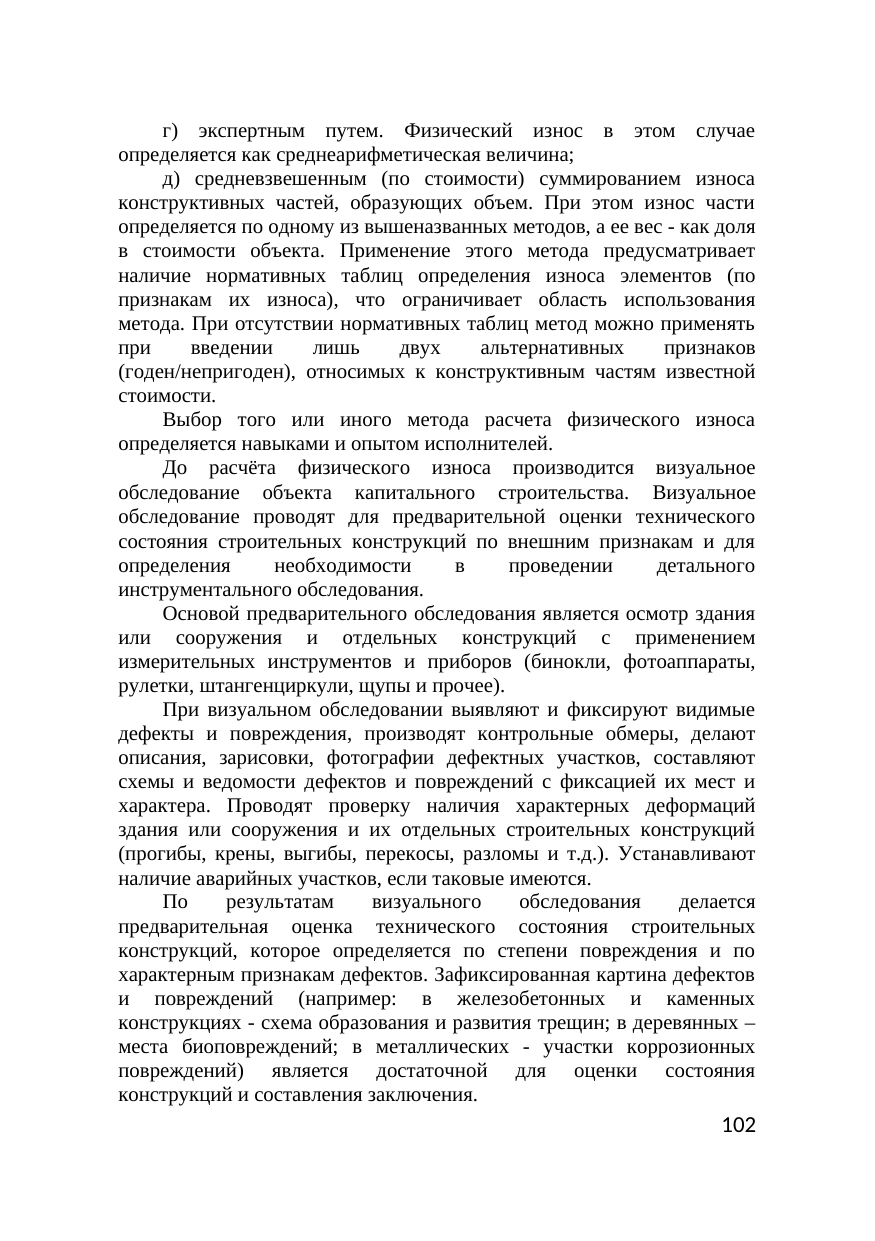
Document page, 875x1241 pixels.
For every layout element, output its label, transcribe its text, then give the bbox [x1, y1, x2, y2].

text При визуальном обследовании выявляют и фиксируют видимые дефекты и повреждения, производят контрольные обмеры, делают описания, зарисовки, фотографии дефектных участков, составляют схемы и ведомости дефектов и повреждений с фиксацией их мест и характера. Проводят проверку наличия характерных деформаций здания или сооружения и их отдельных строительных конструкций (прогибы, крены, выгибы, перекосы, разломы и т.д.). Устанавливают наличие аварийных участков, если таковые имеются. [118, 697, 756, 889]
text Выбор того или иного метода расчета физического износа определяется навыками и опытом исполнителей. [118, 407, 756, 455]
text Основой предварительного обследования является осмотр здания или сооружения и отдельных конструкций с применением измерительных инструментов и приборов (бинокли, фотоаппараты, рулетки, штангенциркули, щупы и прочее). [118, 601, 756, 697]
text д) средневзвешенным (по стоимости) суммированием износа конструктивных частей, образующих объем. При этом износ части определяется по одному из вышеназванных методов, а ее вес - как доля в стоимости объекта. Применение этого метода предусматривает наличие нормативных таблиц определения износа элементов (по признакам их износа), что ограничивает область использования метода. При отсутствии нормативных таблиц метод можно применять при введении лишь двух альтернативных признаков (годен/непригоден), относимых к конструктивным частям известной стоимости. [118, 166, 756, 407]
text До расчёта физического износа производится визуальное обследование объекта капитального строительства. Визуальное обследование проводят для предварительной оценки технического состояния строительных конструкций по внешним признакам и для определения необходимости в проведении детального инструментального обследования. [118, 455, 756, 601]
text г) экспертным путем. Физический износ в этом случае определяется как среднеарифметическая величина; [118, 118, 756, 166]
text По результатам визуального обследования делается предварительная оценка технического состояния строительных конструкций, которое определяется по степени повреждения и по характерным признакам дефектов. Зафиксированная картина дефектов и повреждений (например: в железобетонных и каменных конструкциях - схема образования и развития трещин; в деревянных – места биоповреждений; в металлических - участки коррозионных повреждений) является достаточной для оценки состояния конструкций и составления заключения. [118, 889, 756, 1106]
